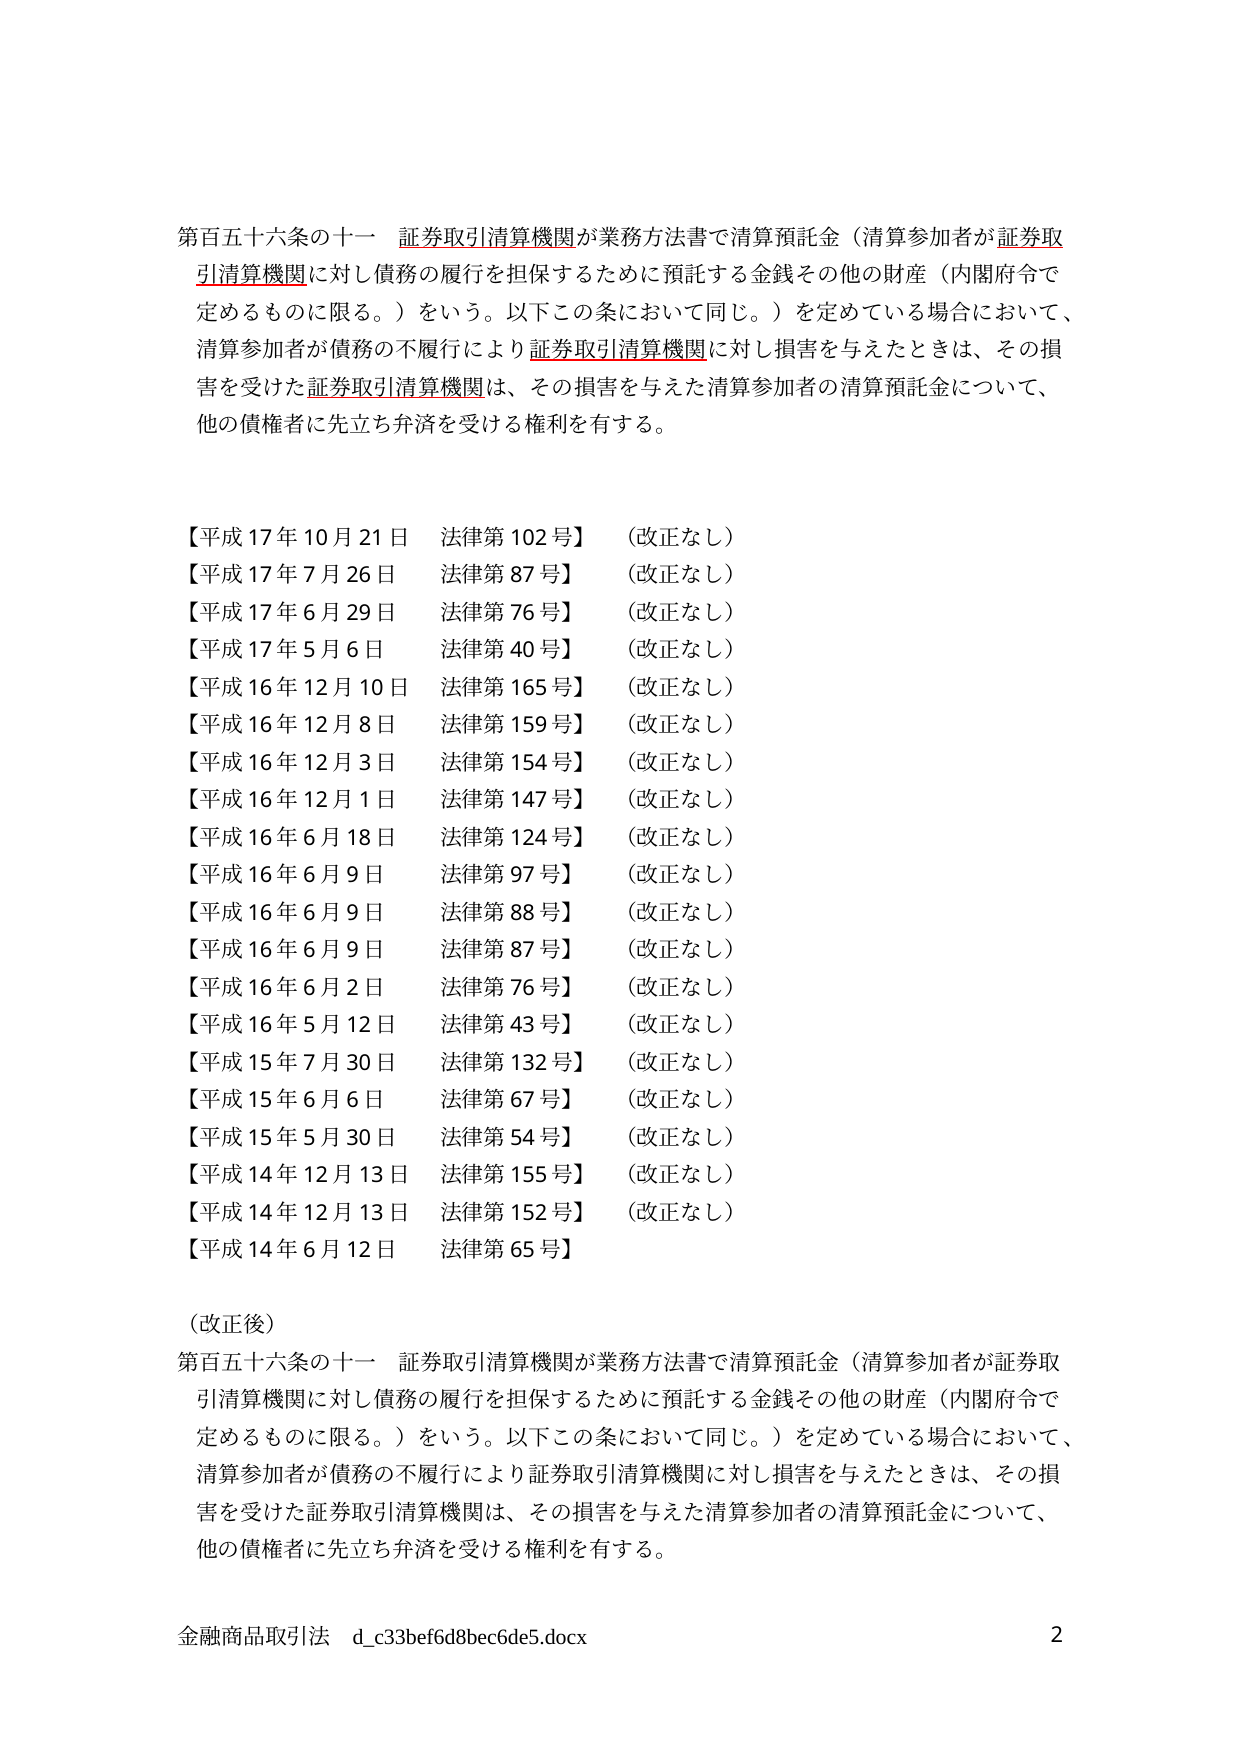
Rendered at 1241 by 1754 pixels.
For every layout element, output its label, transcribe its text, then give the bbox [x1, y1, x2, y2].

text 【平成16年12月1日 法律第147号】 （改正なし） [177, 779, 1063, 817]
text 【平成16年6月9日 法律第97号】 （改正なし） [177, 854, 1063, 892]
text 【平成14年12月13日 法律第152号】 （改正なし） [177, 1192, 1063, 1229]
text （改正後） [177, 1304, 1063, 1342]
text 【平成17年7月26日 法律第87号】 （改正なし） [177, 554, 1063, 592]
text 【平成16年5月12日 法律第43号】 （改正なし） [177, 1004, 1063, 1042]
text 第百五十六条の十一 証券取引清算機関が業務方法書で清算預託金（清算参加者が証券取引清算機関に対し債務の履行を担保するために預託する金銭その他の財産（内閣府令で定めるものに限る。）をいう。以下この条において同じ。）を定めている場合において、清算参加者が債務の不履行により証券取引清算機関に対し損害を与えたときは、その損害を受けた証券取引清算機関は、その損害を与えた清算参加者の清算預託金について、他の債権者に先立ち弁済を受ける権利を有する。 [177, 217, 1063, 442]
text 【平成15年5月30日 法律第54号】 （改正なし） [177, 1117, 1063, 1154]
text 【平成16年6月9日 法律第88号】 （改正なし） [177, 892, 1063, 929]
text 【平成16年12月3日 法律第154号】 （改正なし） [177, 742, 1063, 779]
text 【平成16年12月10日 法律第165号】 （改正なし） [177, 667, 1063, 704]
text 【平成16年6月2日 法律第76号】 （改正なし） [177, 967, 1063, 1004]
text 【平成14年12月13日 法律第155号】 （改正なし） [177, 1154, 1063, 1192]
text 【平成14年6月12日 法律第65号】 [177, 1229, 1063, 1267]
text 【平成15年6月6日 法律第67号】 （改正なし） [177, 1079, 1063, 1117]
text 【平成17年10月21日 法律第102号】 （改正なし） [177, 517, 1063, 554]
text 第百五十六条の十一 証券取引清算機関が業務方法書で清算預託金（清算参加者が証券取引清算機関に対し債務の履行を担保するために預託する金銭その他の財産（内閣府令で定めるものに限る。）をいう。以下この条において同じ。）を定めている場合において、清算参加者が債務の不履行により証券取引清算機関に対し損害を与えたときは、その損害を受けた証券取引清算機関は、その損害を与えた清算参加者の清算預託金について、他の債権者に先立ち弁済を受ける権利を有する。 [177, 1342, 1063, 1567]
text 【平成17年6月29日 法律第76号】 （改正なし） [177, 592, 1063, 629]
text 【平成16年6月18日 法律第124号】 （改正なし） [177, 817, 1063, 854]
text 【平成16年12月8日 法律第159号】 （改正なし） [177, 704, 1063, 742]
text 【平成17年5月6日 法律第40号】 （改正なし） [177, 629, 1063, 667]
text 【平成16年6月9日 法律第87号】 （改正なし） [177, 929, 1063, 967]
text 【平成15年7月30日 法律第132号】 （改正なし） [177, 1042, 1063, 1079]
